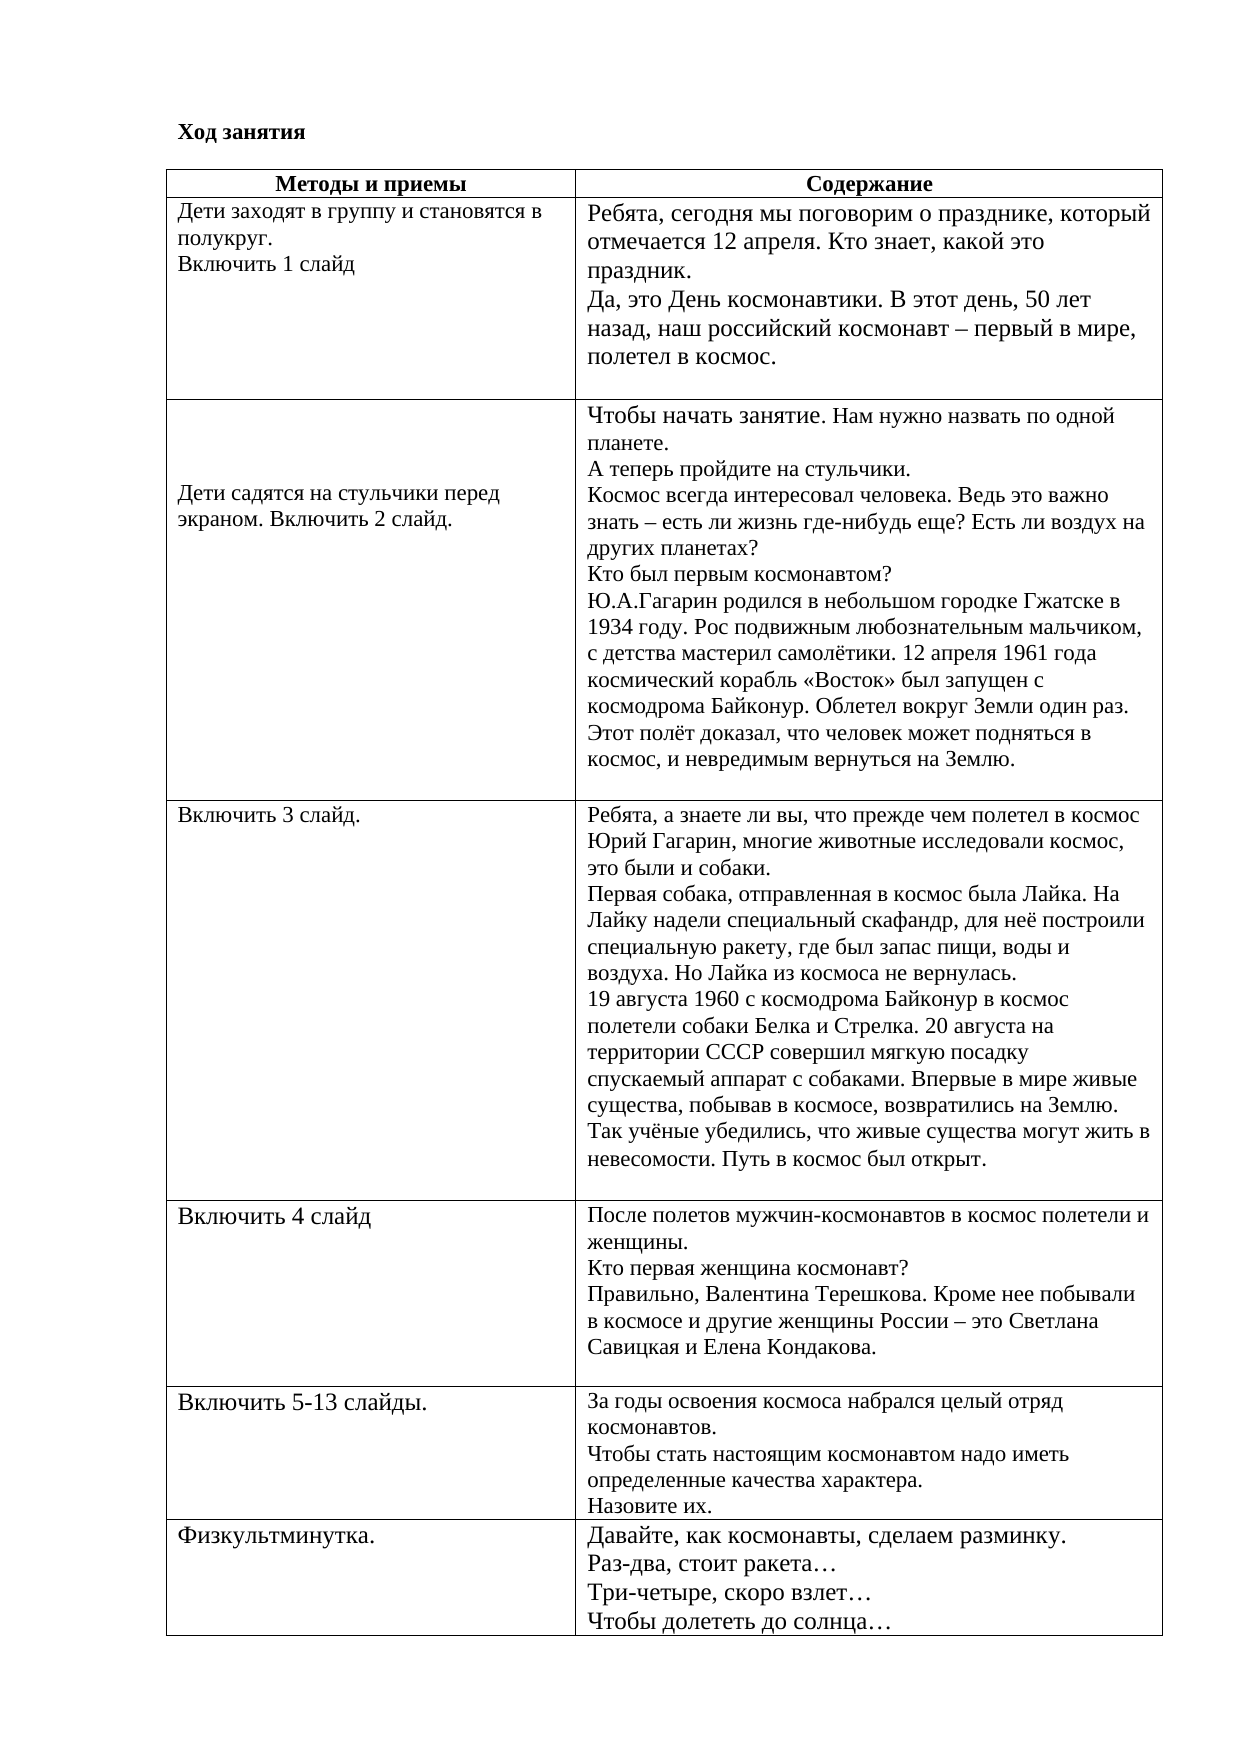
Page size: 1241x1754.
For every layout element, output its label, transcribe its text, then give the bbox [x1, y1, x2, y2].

table_cell Включить 5-13 слайды. [167, 1387, 575, 1519]
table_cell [576, 1520, 1162, 1635]
table_cell За годы освоения космоса набрался целый отряд космонавтов. Чтобы стать настоящим космонавтом надо иметь определенные качества характера. Назовите их. [576, 1387, 1162, 1519]
table_header Методы и приемы [167, 170, 575, 197]
table_cell После полетов мужчин-космонавтов в космос полетели и женщины. Кто первая женщина космонавт? Правильно, Валентина Терешкова. Кроме нее побывали в космосе и другие женщины России – это Светлана Савицкая и Елена Кондакова. [576, 1201, 1162, 1386]
table_cell Ребята, а знаете ли вы, что прежде чем полетел в космос Юрий Гагарин, многие животные исследовали космос, это были и собаки. Первая собака, отправленная в космос была Лайка. На Лайку надели специальный скафандр, для неё построили специальную ракету, где был запас пищи, воды и воздуха. Но Лайка из космоса не вернулась. 19 августа 1960 с космодрома Байконур в космос полетели собаки Белка и Стрелка. 20 августа на территории СССР совершил мягкую посадку спускаемый аппарат с собаками. Впервые в мире живые существа, побывав в космосе, возвратились на Землю. Так учёные убедились, что живые существа могут жить в невесомости. Путь в космос был открыт. [576, 801, 1162, 1200]
table_cell Дети заходят в группу и становятся в полукруг. Включить 1 слайд [167, 198, 575, 399]
table_cell Включить 4 слайд [167, 1201, 575, 1386]
table_cell Чтобы начать занятие. Нам нужно назвать по одной планете. А теперь пройдите на стульчики. Космос всегда интересовал человека. Ведь это важно знать – есть ли жизнь где-нибудь еще? Есть ли воздух на других планетах? Кто был первым космонавтом? Ю.А.Гагарин родился в небольшом городке Гжатске в 1934 году. Рос подвижным любознательным мальчиком, с детства мастерил самолётики. 12 апреля 1961 года космический корабль «Восток» был запущен с космодрома Байконур. Облетел вокруг Земли один раз. Этот полёт доказал, что человек может подняться в космос, и невредимым вернуться на Землю. [576, 400, 1162, 800]
table_header Содержание [576, 170, 1162, 197]
table_cell Дети садятся на стульчики перед экраном. Включить 2 слайд. [167, 400, 575, 800]
table_cell Ребята, сегодня мы поговорим о празднике, который отмечается 12 апреля. Кто знает, какой это праздник. Да, это День космонавтики. В этот день, 50 лет назад, наш российский космонавт – первый в мире, полетел в космос. [576, 198, 1162, 399]
text Ход занятия [177, 118, 1152, 144]
table_cell Включить 3 слайд. [167, 801, 575, 1200]
table_cell Физкультминутка. [167, 1520, 575, 1635]
